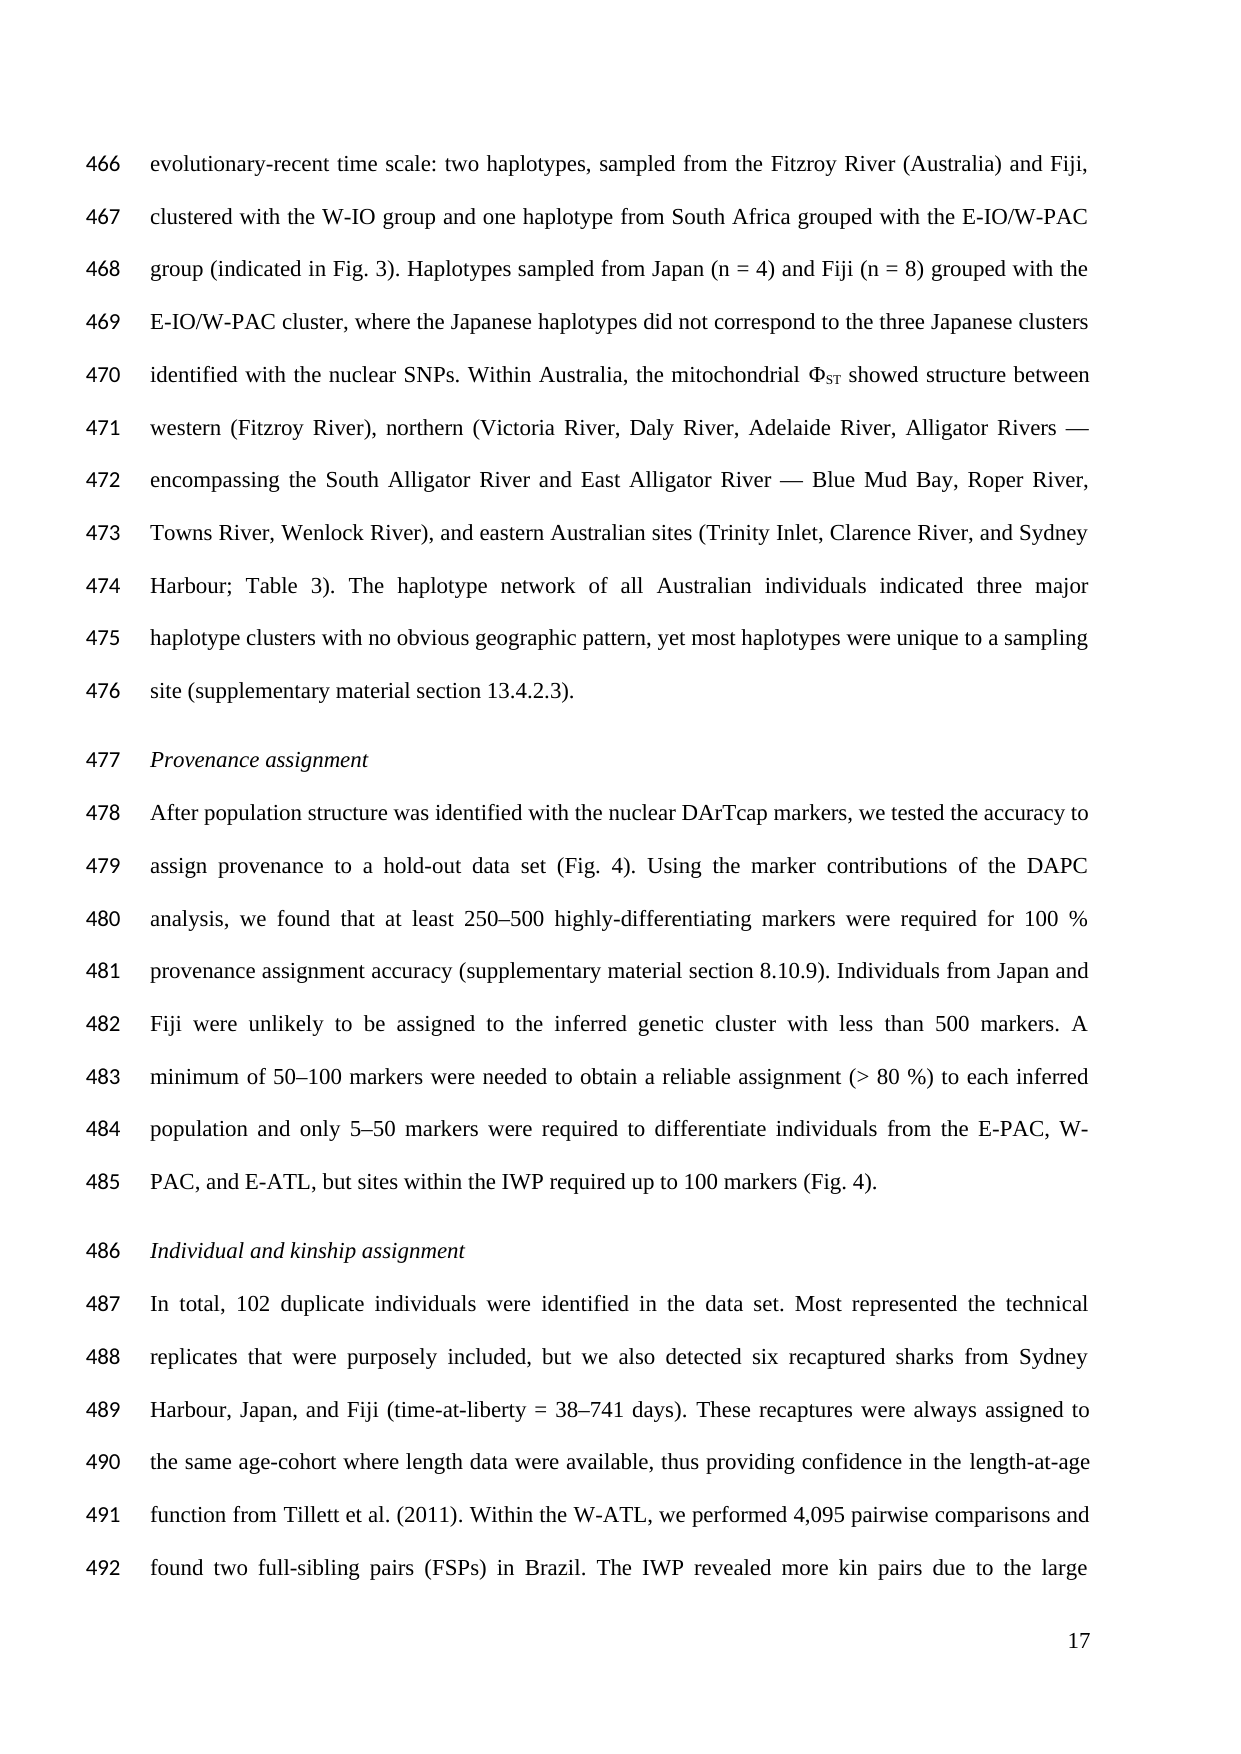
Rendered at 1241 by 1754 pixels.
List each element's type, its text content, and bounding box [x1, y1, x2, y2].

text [150, 1290, 1090, 1580]
subtitle Individual and kinship assignment [150, 1237, 1090, 1264]
subtitle Provenance assignment [150, 746, 1090, 773]
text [150, 150, 1090, 703]
text After population structure was identified with the nuclear DArTcap markers, we tested the accuracy to assign provenance to a hold-out data set (Fig. 4). Using the marker contributions of the DAPC analysis, we found that at least 250–500 highly-differentiating markers were required for 100 % provenance assignment accuracy (supplementary material section 8.10.9). Individuals from Japan and Fiji were unlikely to be assigned to the inferred genetic cluster with less than 500 markers. A minimum of 50–100 markers were needed to obtain a reliable assignment (> 80 %) to each inferred population and only 5–50 markers were required to differentiate individuals from the E-PAC, W-PAC, and E-ATL, but sites within the IWP required up to 100 markers (Fig. 4). [150, 799, 1090, 1194]
